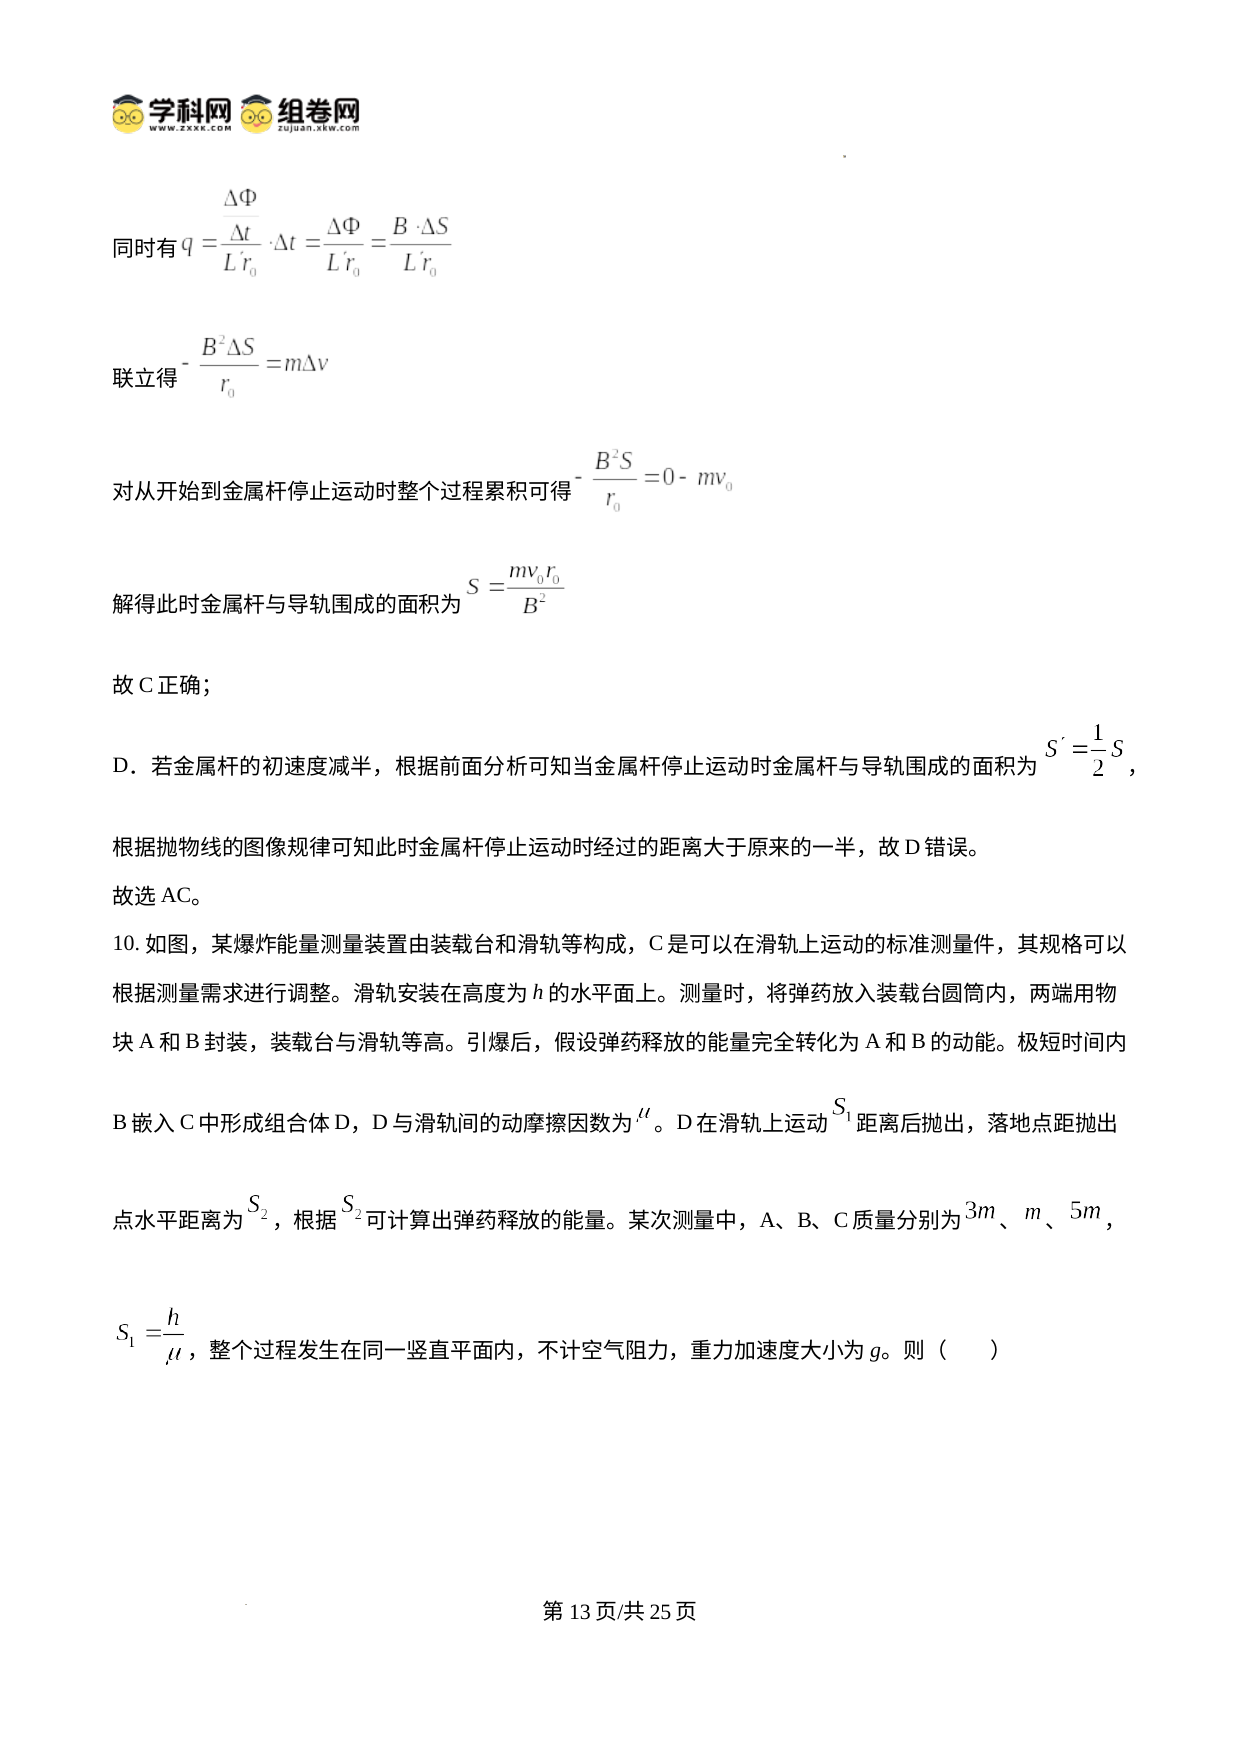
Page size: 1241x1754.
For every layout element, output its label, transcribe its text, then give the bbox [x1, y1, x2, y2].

text 故C正确； [112, 668, 1128, 700]
picture [240, 90, 360, 138]
text 对从开始到金属杆停止运动时整个过程累积可得 [112, 441, 1128, 539]
text 解得此时金属杆与导轨围成的面积为 [112, 554, 1128, 652]
picture [112, 90, 231, 138]
text D．若金属杆的初速度减半，根据前面分析可知当金属杆停止运动时金属杆与导轨围成的面积为，根据抛物线的图像规律可知此时金属杆停止运动时经过的距离大于原来的一半，故D错误。 [112, 716, 1128, 862]
text 联立得 [112, 328, 1128, 425]
text 同时有 [112, 182, 1128, 312]
text 10. 如图，某爆炸能量测量装置由装载台和滑轨等构成，C是可以在滑轨上运动的标准测量件，其规格可以根据测量需求进行调整。滑轨安装在高度为h的水平面上。测量时，将弹药放入装载台圆筒内，两端用物块A和B封装，装载台与滑轨等高。引爆后，假设弹药释放的能量完全转化为A和B的动能。极短时间内B嵌入C中形成组合体D，D与滑轨间的动摩擦因数为。D在滑轨上运动距离后抛出，落地点距抛出点水平距离为，根据可计算出弹药释放的能量。某次测量中，A、B、C质量分别为、、，，整个过程发生在同一竖直平面内，不计空气阻力，重力加速度大小为g。则（ ） [112, 927, 1128, 1398]
text 故选AC。 [112, 878, 1128, 911]
